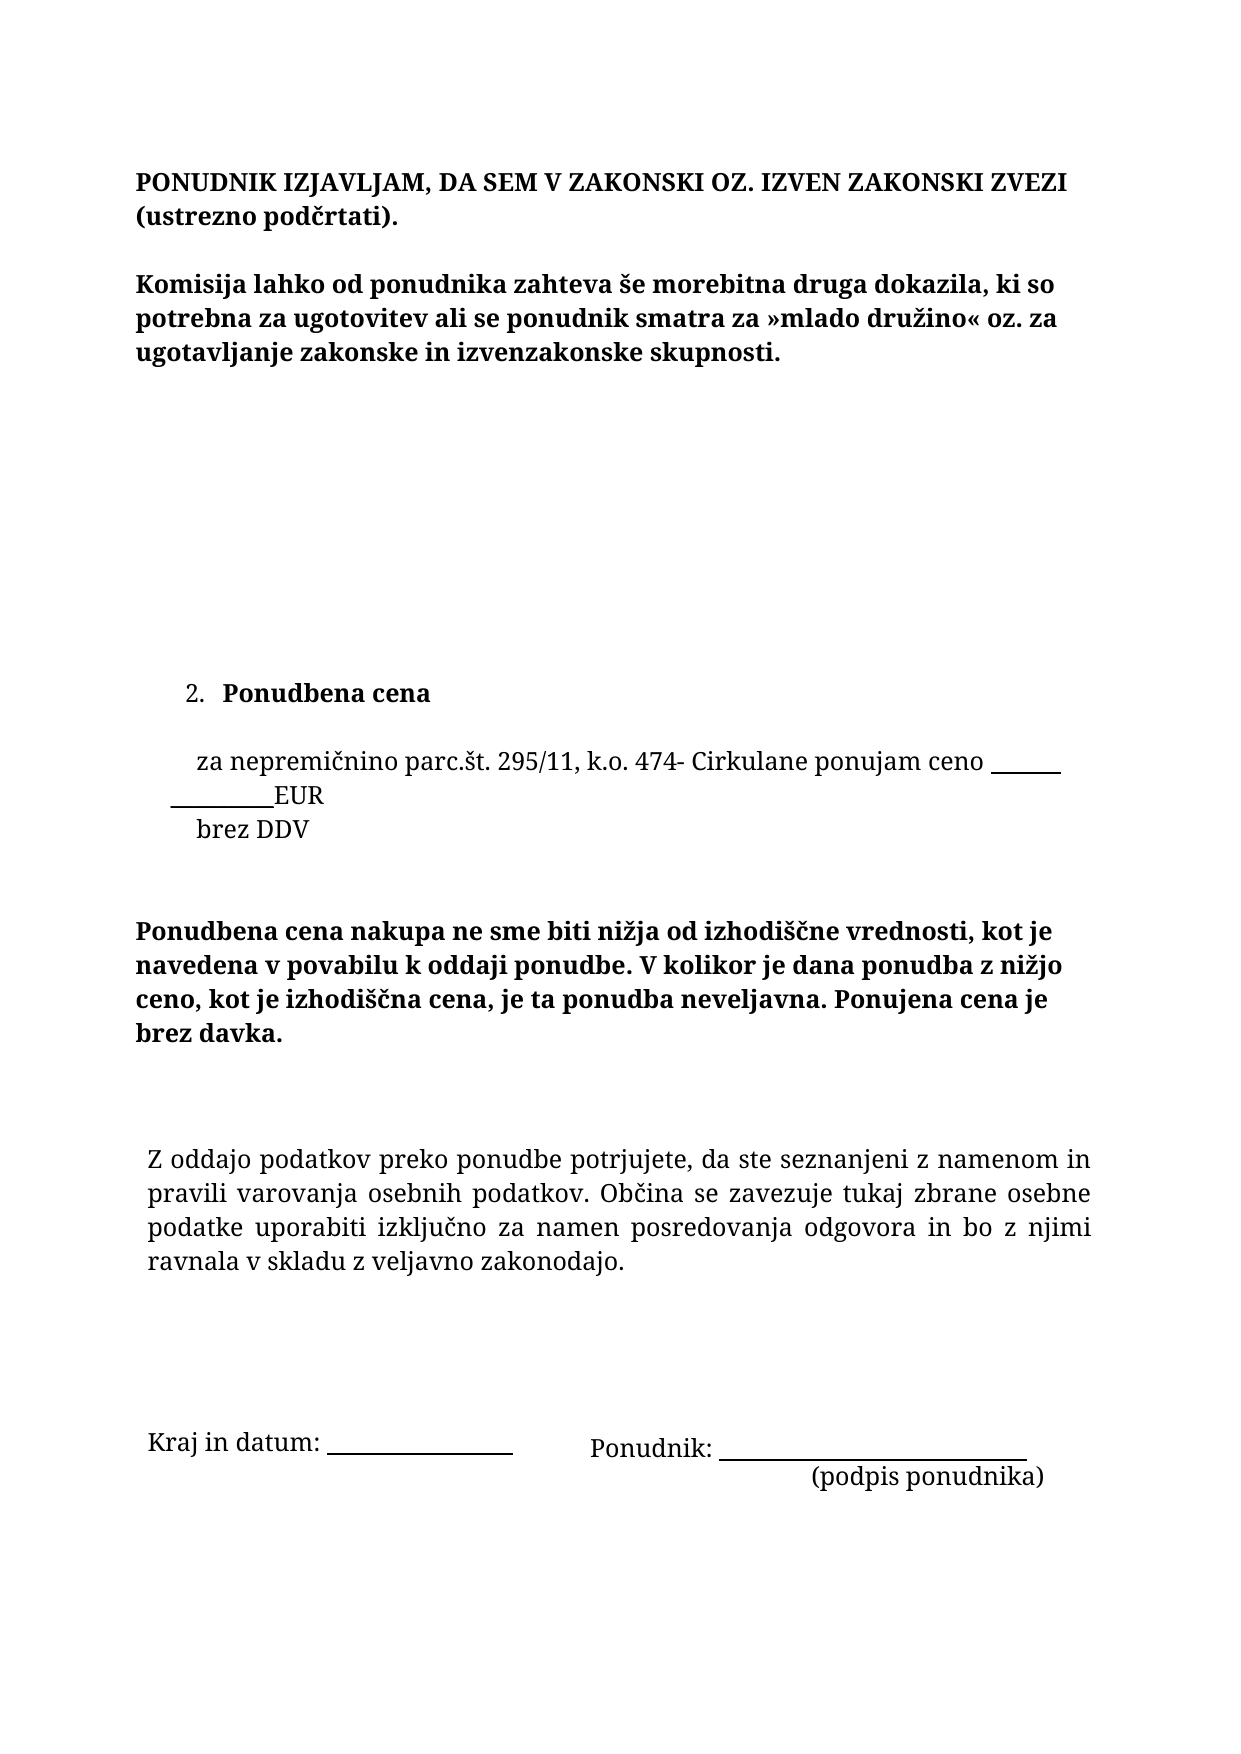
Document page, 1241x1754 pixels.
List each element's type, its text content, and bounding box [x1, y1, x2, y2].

text Z oddajo podatkov preko ponudbe potrjujete, da ste seznanjeni z namenom in pravili varovanja osebnih podatkov. Občina se zavezuje tukaj zbrane osebne podatke uporabiti izključno za namen posredovanja odgovora in bo z njimi ravnala v skladu z veljavno zakonodajo. [147, 1142, 1092, 1278]
subtitle Ponudbena cena nakupa ne sme biti nižja od izhodiščne vrednosti, kot je navedena v povabilu k oddaji ponudbe. V kolikor je dana ponudba z nižjo ceno, kot je izhodiščna cena, je ta ponudba neveljavna. Ponujena cena je brez davka. [135, 914, 1075, 1050]
text Kraj in datum: [147, 1424, 512, 1459]
list brez DDV [170, 812, 1103, 846]
text (podpis ponudnika) [811, 1463, 1103, 1491]
list Ponudbena cena [185, 676, 1103, 709]
list za nepremičnino parc.št. 295/11, k.o. 474- Cirkulane ponujam ceno ___ _________EUR [170, 744, 1103, 812]
text PONUDNIK IZJAVLJAM, DA SEM V ZAKONSKI OZ. IZVEN ZAKONSKI ZVEZI (ustrezno podčrtati). [135, 164, 1103, 233]
text Komisija lahko od ponudnika zahteva še morebitna druga dokazila, ki so potrebna za ugotovitev ali se ponudnik smatra za »mlado družino« oz. za ugotavljanje zakonske in izvenzakonske skupnosti. [135, 267, 1103, 369]
text Ponudnik: [590, 1435, 1103, 1463]
